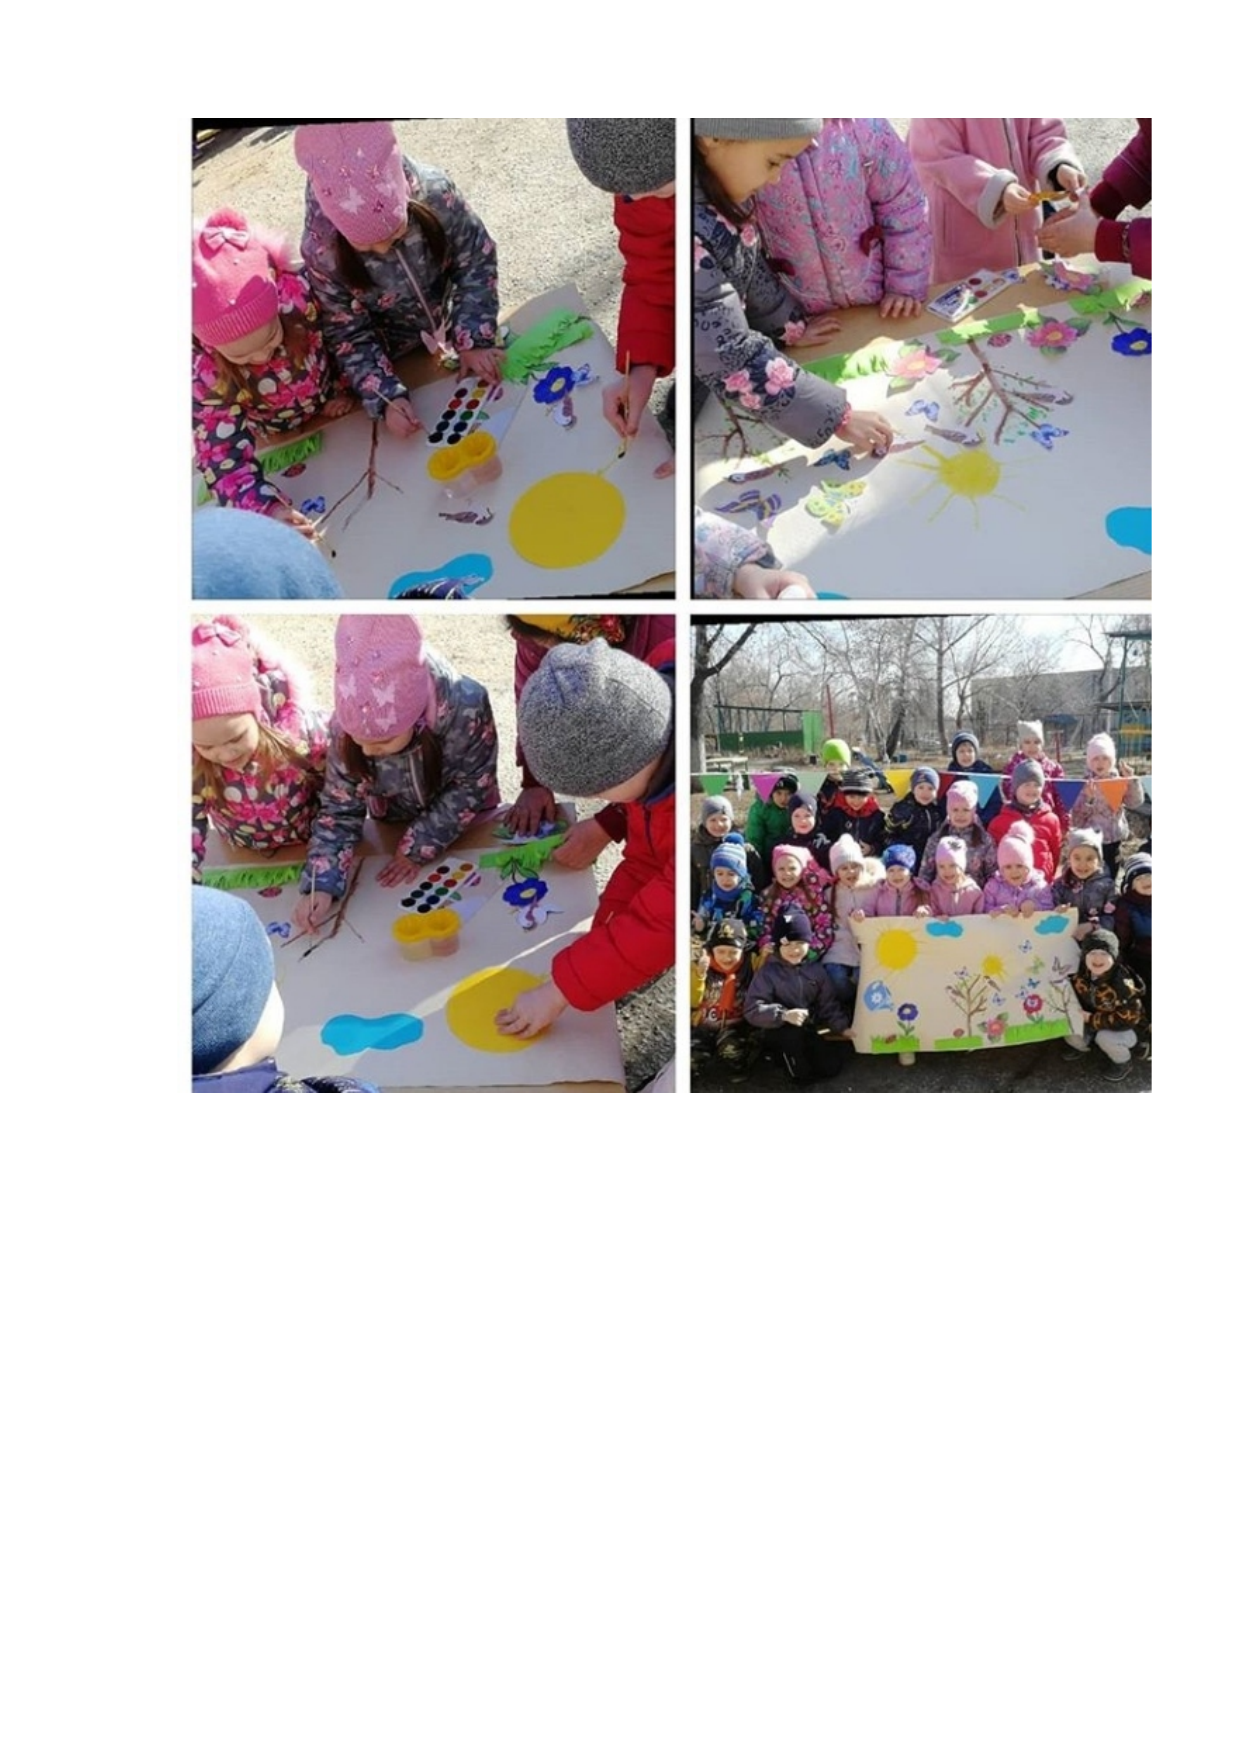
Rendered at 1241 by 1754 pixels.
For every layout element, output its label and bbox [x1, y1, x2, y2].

picture [177, 118, 1152, 1093]
